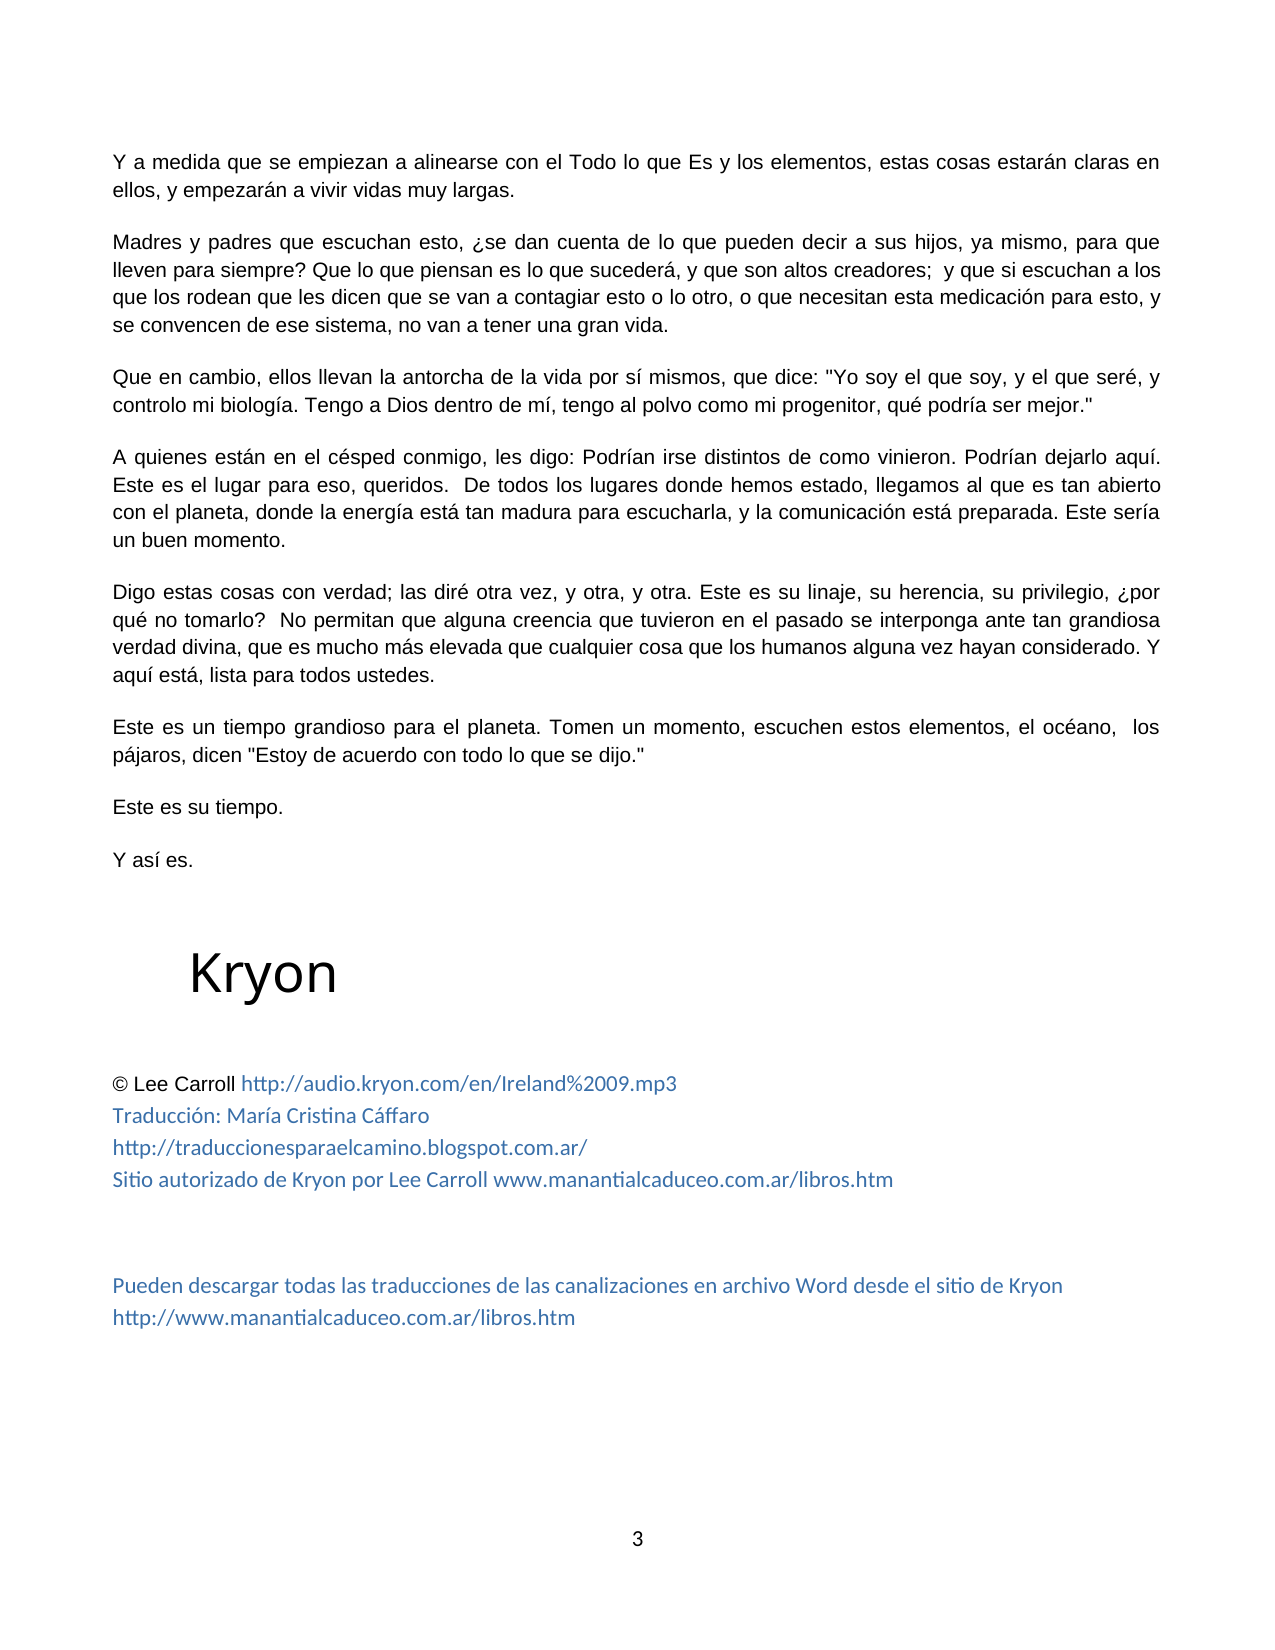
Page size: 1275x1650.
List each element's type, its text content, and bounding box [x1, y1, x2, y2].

text A quienes están en el césped conmigo, les digo: Podrían irse distintos de como vinieron. Podrían dejarlo aquí. Este es el lugar para eso, queridos. De todos los lugares donde hemos estado, llegamos al que es tan abierto con el planeta, donde la energía está tan madura para escucharla, y la comunicación está preparada. Este sería un buen momento. [112, 445, 1162, 551]
text Kryon [112, 900, 1162, 1009]
text Y así es. [112, 847, 1162, 871]
text © Lee Carroll http://audio.kryon.com/en/Ireland%2009.mp3 Traducción: María Cristina Cáffaro http://traduccionesparaelcamino.blogspot.com.ar/ Sitio autorizado de Kryon por Lee Carroll www.manantialcaduceo.com.ar/libros.htm [112, 1069, 1162, 1193]
text Este es un tiempo grandioso para el planeta. Tomen un momento, escuchen estos elementos, el océano, los pájaros, dicen "Estoy de acuerdo con todo lo que se dijo." [112, 715, 1162, 766]
text Digo estas cosas con verdad; las diré otra vez, y otra, y otra. Este es su linaje, su herencia, su privilegio, ¿por qué no tomarlo? No permitan que alguna creencia que tuvieron en el pasado se interponga ante tan grandiosa verdad divina, que es mucho más elevada que cualquier cosa que los humanos alguna vez hayan considerado. Y aquí está, lista para todos ustedes. [112, 580, 1162, 686]
text Este es su tiempo. [112, 795, 1162, 819]
text Madres y padres que escuchan esto, ¿se dan cuenta de lo que pueden decir a sus hijos, ya mismo, para que lleven para siempre? Que lo que piensan es lo que sucederá, y que son altos creadores; y que si escuchan a los que los rodean que les dicen que se van a contagiar esto o lo otro, o que necesitan esta medicación para esto, y se convencen de ese sistema, no van a tener una gran vida. [112, 230, 1162, 336]
text Que en cambio, ellos llevan la antorcha de la vida por sí mismos, que dice: "Yo soy el que soy, y el que seré, y controlo mi biología. Tengo a Dios dentro de mí, tengo al polvo como mi progenitor, qué podría ser mejor." [112, 365, 1162, 416]
text Pueden descargar todas las traducciones de las canalizaciones en archivo Word desde el sitio de Kryon http://www.manantialcaduceo.com.ar/libros.htm [112, 1271, 1162, 1332]
text Y a medida que se empiezan a alinearse con el Todo lo que Es y los elementos, estas cosas estarán claras en ellos, y empezarán a vivir vidas muy largas. [112, 150, 1162, 201]
